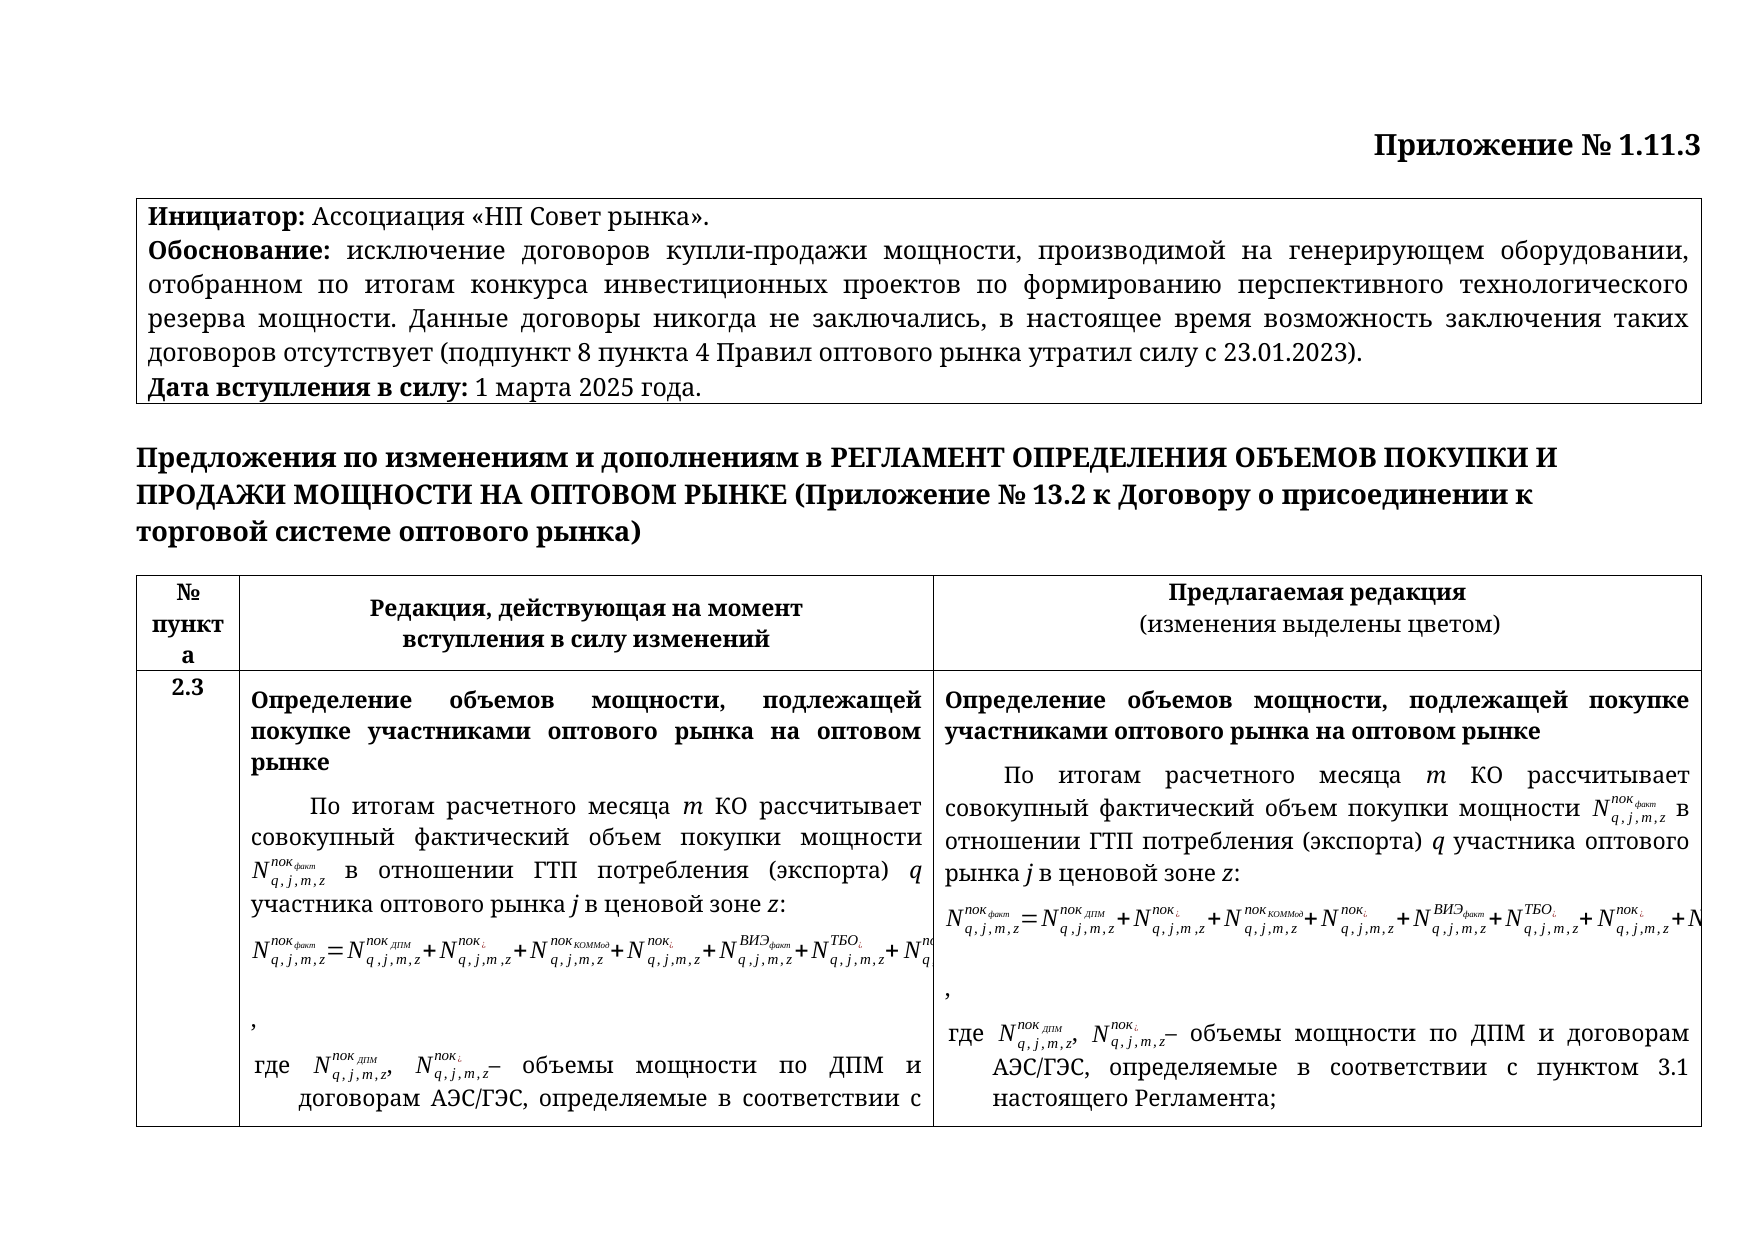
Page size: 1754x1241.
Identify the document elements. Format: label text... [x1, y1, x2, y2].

table_header Предлагаемая редакция (изменения выделены цветом) [934, 576, 1701, 670]
table_cell 2.3 [137, 671, 239, 1126]
text Приложение № 1.11.3 [136, 124, 1701, 164]
table_header Инициатор: Ассоциация «НП Совет рынка». Обоснование: исключение договоров купли-продажи мощности, производимой на генерирующем оборудовании, отобранном по итогам конкурса инвестиционных проектов по формированию перспективного технологического резерва мощности. Данные договоры никогда не заключались, в настоящее время возможность заключения таких договоров отсутствует (подпункт 8 пункта 4 Правил оптового рынка утратил силу с 23.01.2023). Дата вступления в силу: 1 марта 2025 года. [137, 199, 1701, 403]
list Предложения по изменениям и дополнениям в РЕГЛАМЕНТ ОПРЕДЕЛЕНИЯ ОБЪЕМОВ ПОКУПКИ И ПРОДАЖИ МОЩНОСТИ НА ОПТОВОМ РЫНКЕ (Приложение № 13.2 к Договору о присоединении к торговой системе оптового рынка) [136, 438, 1659, 549]
table_header № пункта [137, 576, 239, 670]
table_header Редакция, действующая на момент вступления в силу изменений [240, 576, 933, 670]
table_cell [240, 671, 933, 1126]
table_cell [934, 671, 1701, 1126]
